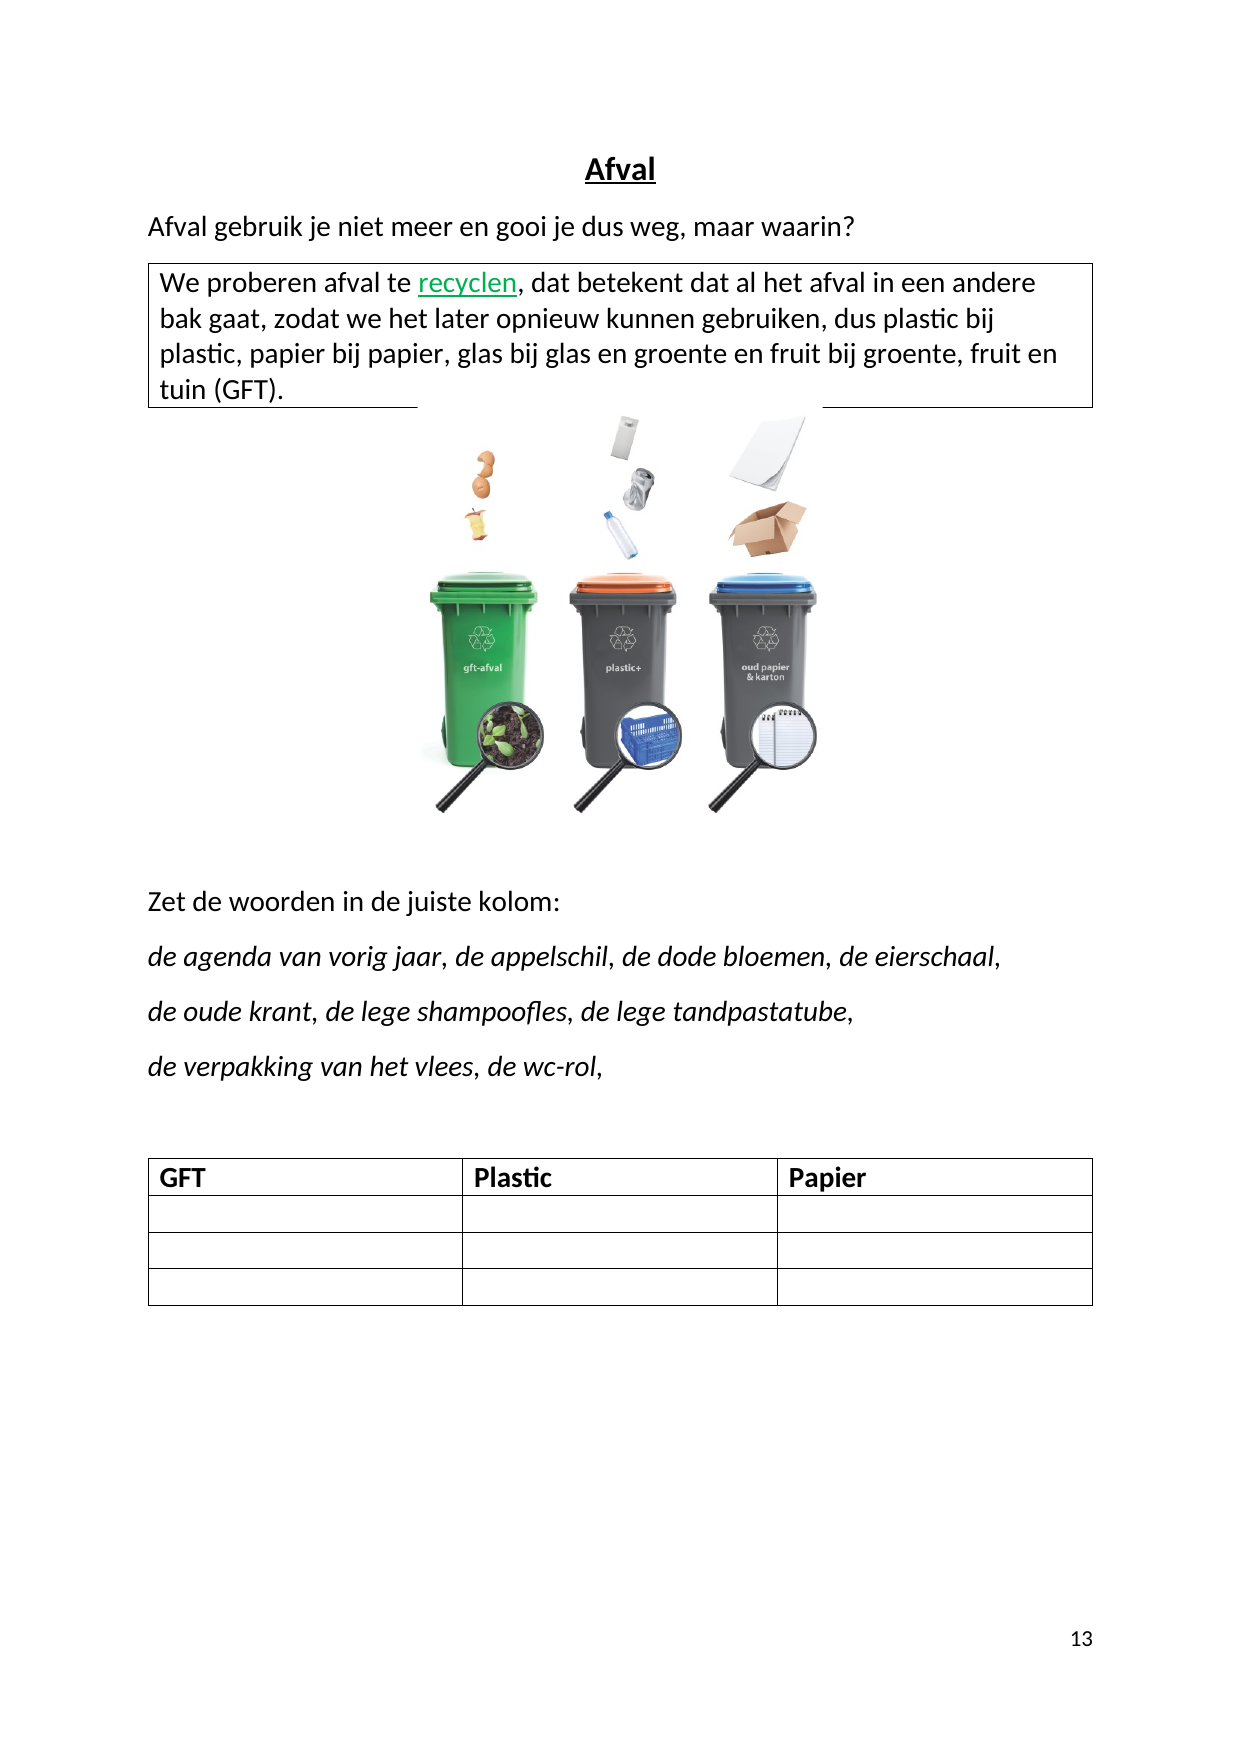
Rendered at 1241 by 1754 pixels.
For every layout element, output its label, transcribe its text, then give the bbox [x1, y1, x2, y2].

text Afval gebruik je niet meer en gooi je dus weg, maar waarin? [148, 208, 1093, 244]
text Afval [148, 148, 1093, 188]
table_cell [463, 1196, 777, 1232]
text de oude krant, de lege shampoofles, de lege tandpastatube, [148, 993, 1093, 1029]
picture [417, 407, 823, 817]
table_cell [149, 1233, 462, 1268]
text de agenda van vorig jaar, de appelschil, de dode bloemen, de eierschaal, [148, 938, 1093, 973]
table_cell [463, 1269, 777, 1305]
text Zet de woorden in de juiste kolom: [148, 883, 1093, 918]
table_header We proberen afval te recyclen, dat betekent dat al het afval in een andere bak gaat, zodat we het later opnieuw kunnen gebruiken, dus plastic bij plastic, papier bij papier, glas bij glas en groente en fruit bij groente, fruit en tuin (GFT). [149, 264, 1092, 407]
table_cell [778, 1196, 1092, 1232]
table_header GFT [149, 1159, 462, 1195]
table_cell [149, 1196, 462, 1232]
table_cell [778, 1269, 1092, 1305]
table_cell [778, 1233, 1092, 1268]
table_cell [463, 1233, 777, 1268]
text de verpakking van het vlees, de wc-rol, [148, 1048, 1093, 1084]
table_cell [149, 1269, 462, 1305]
table_header Plastic [463, 1159, 777, 1195]
table_header Papier [778, 1159, 1092, 1195]
